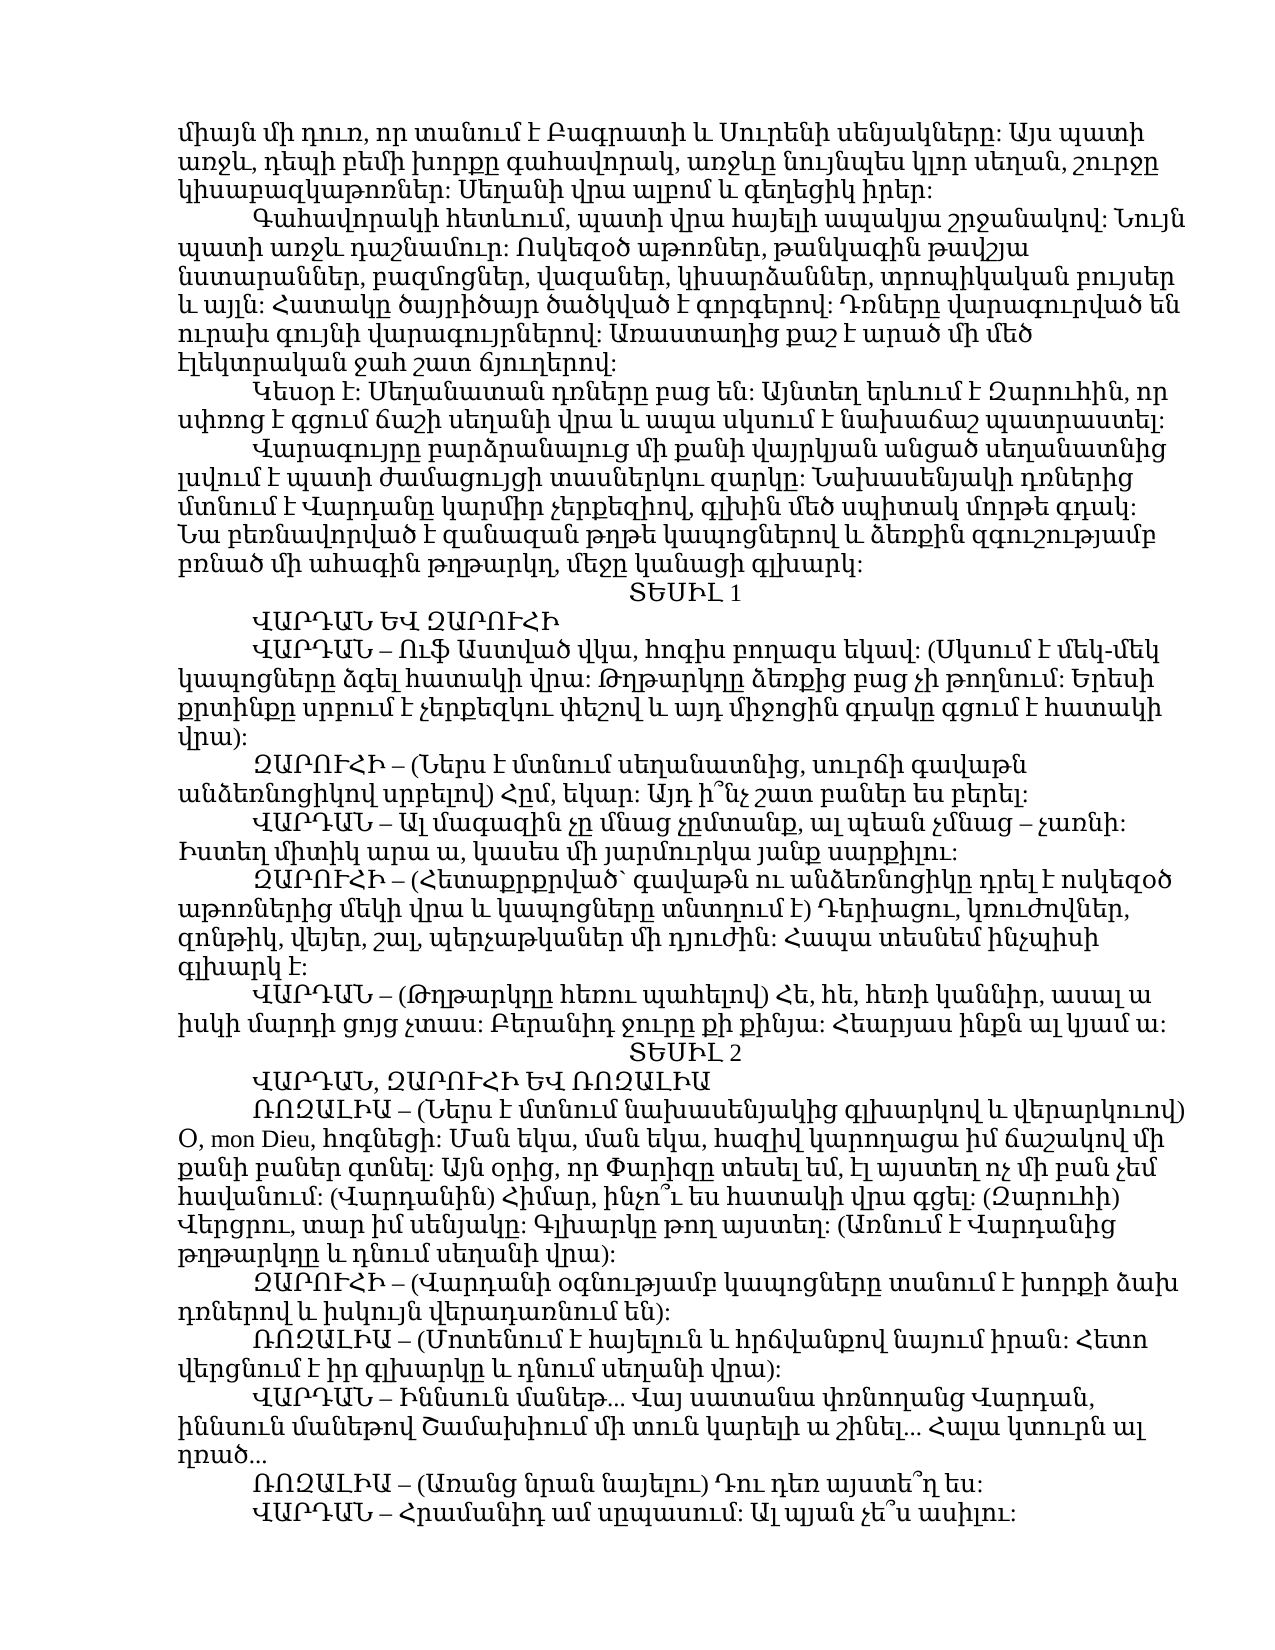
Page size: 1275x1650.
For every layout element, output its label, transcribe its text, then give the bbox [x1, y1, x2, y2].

text ՎԱՐԴԱՆ – Իննսուն մանեթ... Վայ սատանա փռնողանց Վարդան, իննսուն մանեթով Շամախիում մի տուն կարելի ա շինել... Հալա կտուրն ալ ղռած... [177, 1383, 1186, 1469]
text ՎԱՐԴԱՆ – Ուֆ Աստված վկա, հոգիս բողազս եկավ: (Սկսում է մեկ-մեկ կապոցները ձգել հատակի վրա: Թղթարկղը ձեռքից բաց չի թողնում: Երեսի քրտինքը սրբում է չերքեզկու փեշով և այդ միջոցին գդակը գցում է հատակի վրա): [177, 636, 1186, 751]
text ՌՈԶԱԼԻԱ – (Առանց նրան նայելու) Դու դեռ այստե՞ղ ես: [177, 1469, 1186, 1498]
text ՏԵՍԻԼ 2 [177, 1038, 1186, 1067]
text ՎԱՐԴԱՆ – Ալ մագազին չը մնաց չըմտանք, ալ պեան չմնաց – չառնի: Իստեղ միտիկ արա ա, կասես մի յարմուրկա յանք սարքիլու: [177, 808, 1186, 866]
text Կեսօր է: Սեղանատան դռները բաց են: Այնտեղ երևում է Զարուհին, որ սփռոց է գցում ճաշի սեղանի վրա և ապա սկսում է նախաճաշ պատրաստել: [177, 377, 1186, 434]
text ՌՈԶԱԼԻԱ – (Մոտենում է հայելուն և հրճվանքով նայում իրան: Հետո վերցնում է իր գլխարկը և դնում սեղանի վրա): [177, 1326, 1186, 1383]
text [177, 118, 1186, 204]
text ԶԱՐՈՒՀԻ – (Ներս է մտնում սեղանատնից, սուրճի գավաթն անձեռնոցիկով սրբելով) Հըմ, եկար: Այդ ի՞նչ շատ բաներ ես բերել: [177, 751, 1186, 808]
text ՎԱՐԴԱՆ ԵՎ ԶԱՐՈՒՀԻ [177, 607, 1186, 636]
text ՎԱՐԴԱՆ – Հրամանիդ ամ սըպասում: Ալ պյան չե՞ս ասիլու: [177, 1498, 1186, 1527]
text ՌՈԶԱԼԻԱ – (Ներս է մտնում նախասենյակից գլխարկով և վերարկուով) Օ, mon Dieu, հոգնեցի: Ման եկա, ման եկա, հազիվ կարողացա իմ ճաշակով մի քանի բաներ գտնել: Այն օրից, որ Փարիզը տեսել եմ, էլ այստեղ ոչ մի բան չեմ հավանում: (Վարդանին) Հիմար, ինչո՞ւ ես հատակի վրա գցել: (Զարուհի) Վերցրու, տար իմ սենյակը: Գլխարկը թող այստեղ: (Առնում է Վարդանից թղթարկղը և դնում սեղանի վրա): [177, 1096, 1186, 1268]
text ԶԱՐՈՒՀԻ – (Վարդանի օգնությամբ կապոցները տանում է խորքի ձախ դռներով և իսկույն վերադառնում են): [177, 1268, 1186, 1326]
text ՏԵՍԻԼ 1 [177, 578, 1186, 607]
text Գահավորակի հետևում, պատի վրա հայելի ապակյա շրջանակով: Նույն պատի առջև դաշնամուր: Ոսկեզօծ աթոռներ, թանկագին թավշյա նստարաններ, բազմոցներ, վազաներ, կիսարձաններ, տրոպիկական բույսեր և այլն: Հատակը ծայրիծայր ծածկված է գորգերով: Դռները վարագուրված են ուրախ գույնի վարագույրներով: Առաստաղից քաշ է արած մի մեծ էլեկտրական ջահ շատ ճյուղերով: [177, 204, 1186, 377]
text Վարագույրը բարձրանալուց մի քանի վայրկյան անցած սեղանատնից լսվում է պատի ժամացույցի տասներկու զարկը: Նախասենյակի դռներից մտնում է Վարդանը կարմիր չերքեզիով, գլխին մեծ սպիտակ մորթե գդակ: Նա բեռնավորված է զանազան թղթե կապոցներով և ձեռքին զգուշությամբ բռնած մի ահագին թղթարկղ, մեջը կանացի գլխարկ: [177, 434, 1186, 578]
text ՎԱՐԴԱՆ – (Թղթարկղը հեռու պահելով) Հե, հե, հեռի կաննիր, ասալ ա իսկի մարդի ցոյց չտաս: Բերանիդ ջուրը քի քինյա: Հեարյաս ինքն ալ կյամ ա: [177, 981, 1186, 1038]
text ՎԱՐԴԱՆ, ԶԱՐՈՒՀԻ ԵՎ ՌՈԶԱԼԻԱ [177, 1067, 1186, 1096]
text ԶԱՐՈՒՀԻ – (Հետաքրքրված` գավաթն ու անձեռնոցիկը դրել է ոսկեզօծ աթոռներից մեկի վրա և կապոցները տնտղում է) Դերիացու, կռուժովներ, զոնթիկ, վեյեր, շալ, պերչաթկաներ մի դյուժին: Հապա տեսնեմ ինչպիսի գլխարկ է: [177, 866, 1186, 981]
